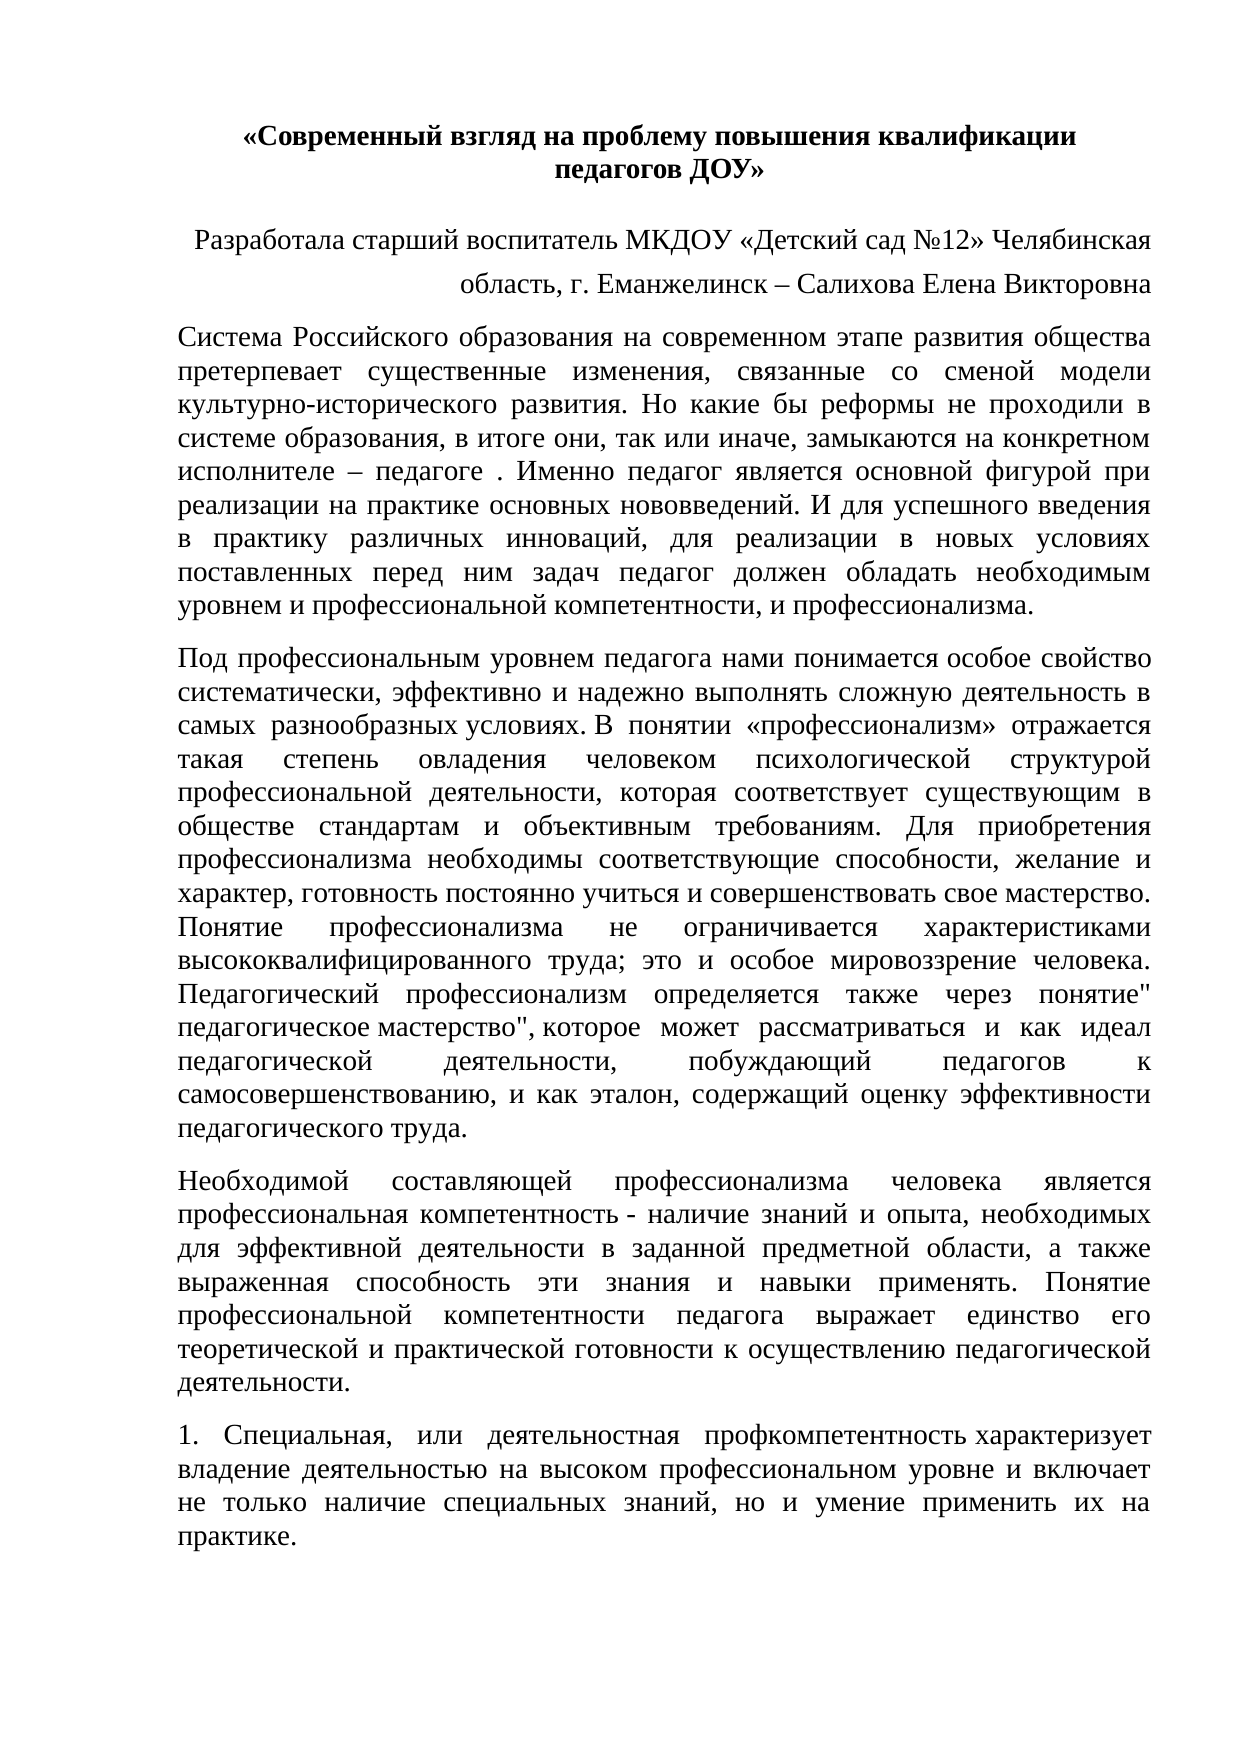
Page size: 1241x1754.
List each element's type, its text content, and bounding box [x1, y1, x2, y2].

text Система Российского образования на современном этапе развития общества претерпевает существенные изменения, связанные со сменой модели культурно-исторического развития. Но какие бы реформы не проходили в системе образования, в итоге они, так или иначе, замыкаются на конкретном исполнителе – педагоге . Именно педагог является основной фигурой при реализации на практике основных нововведений. И для успешного введения в практику различных инноваций, для реализации в новых условиях поставленных перед ним задач педагог должен обладать необходимым уровнем и профессиональной компетентности, и профессионализма. [177, 319, 1152, 621]
text Разработала старший воспитатель МКДОУ «Детский сад №12» Челябинская область, г. Еманжелинск – Салихова Елена Викторовна [177, 212, 1152, 299]
text «Современный взгляд на проблему повышения квалификации педагогов ДОУ» [177, 118, 1142, 185]
text Под профессиональным уровнем педагога нами понимается особое свойство систематически, эффективно и надежно выполнять сложную деятельность в самых разнообразных условиях. В понятии «профессионализм» отражается такая степень овладения человеком психологической структурой профессиональной деятельности, которая соответствует существующим в обществе стандартам и объективным требованиям. Для приобретения профессионализма необходимы соответствующие способности, желание и характер, готовность постоянно учиться и совершенствовать свое мастерство. Понятие профессионализма не ограничивается характеристиками высококвалифицированного труда; это и особое мировоззрение человека. Педагогический профессионализм определяется также через понятие" педагогическое мастерство", которое может рассматриваться и как идеал педагогической деятельности, побуждающий педагогов к самосовершенствованию, и как эталон, содержащий оценку эффективности педагогического труда. [177, 640, 1152, 1143]
text Необходимой составляющей профессионализма человека является профессиональная компетентность - наличие знаний и опыта, необходимых для эффективной деятельности в заданной предметной области, а также выраженная способность эти знания и навыки применять. Понятие профессиональной компетентности педагога выражает единство его теоретической и практической готовности к осуществлению педагогической деятельности. [177, 1163, 1152, 1398]
text 1. Специальная, или деятельностная профкомпетентность характеризует владение деятельностью на высоком профессиональном уровне и включает не только наличие специальных знаний, но и умение применить их на практике. [177, 1417, 1152, 1551]
